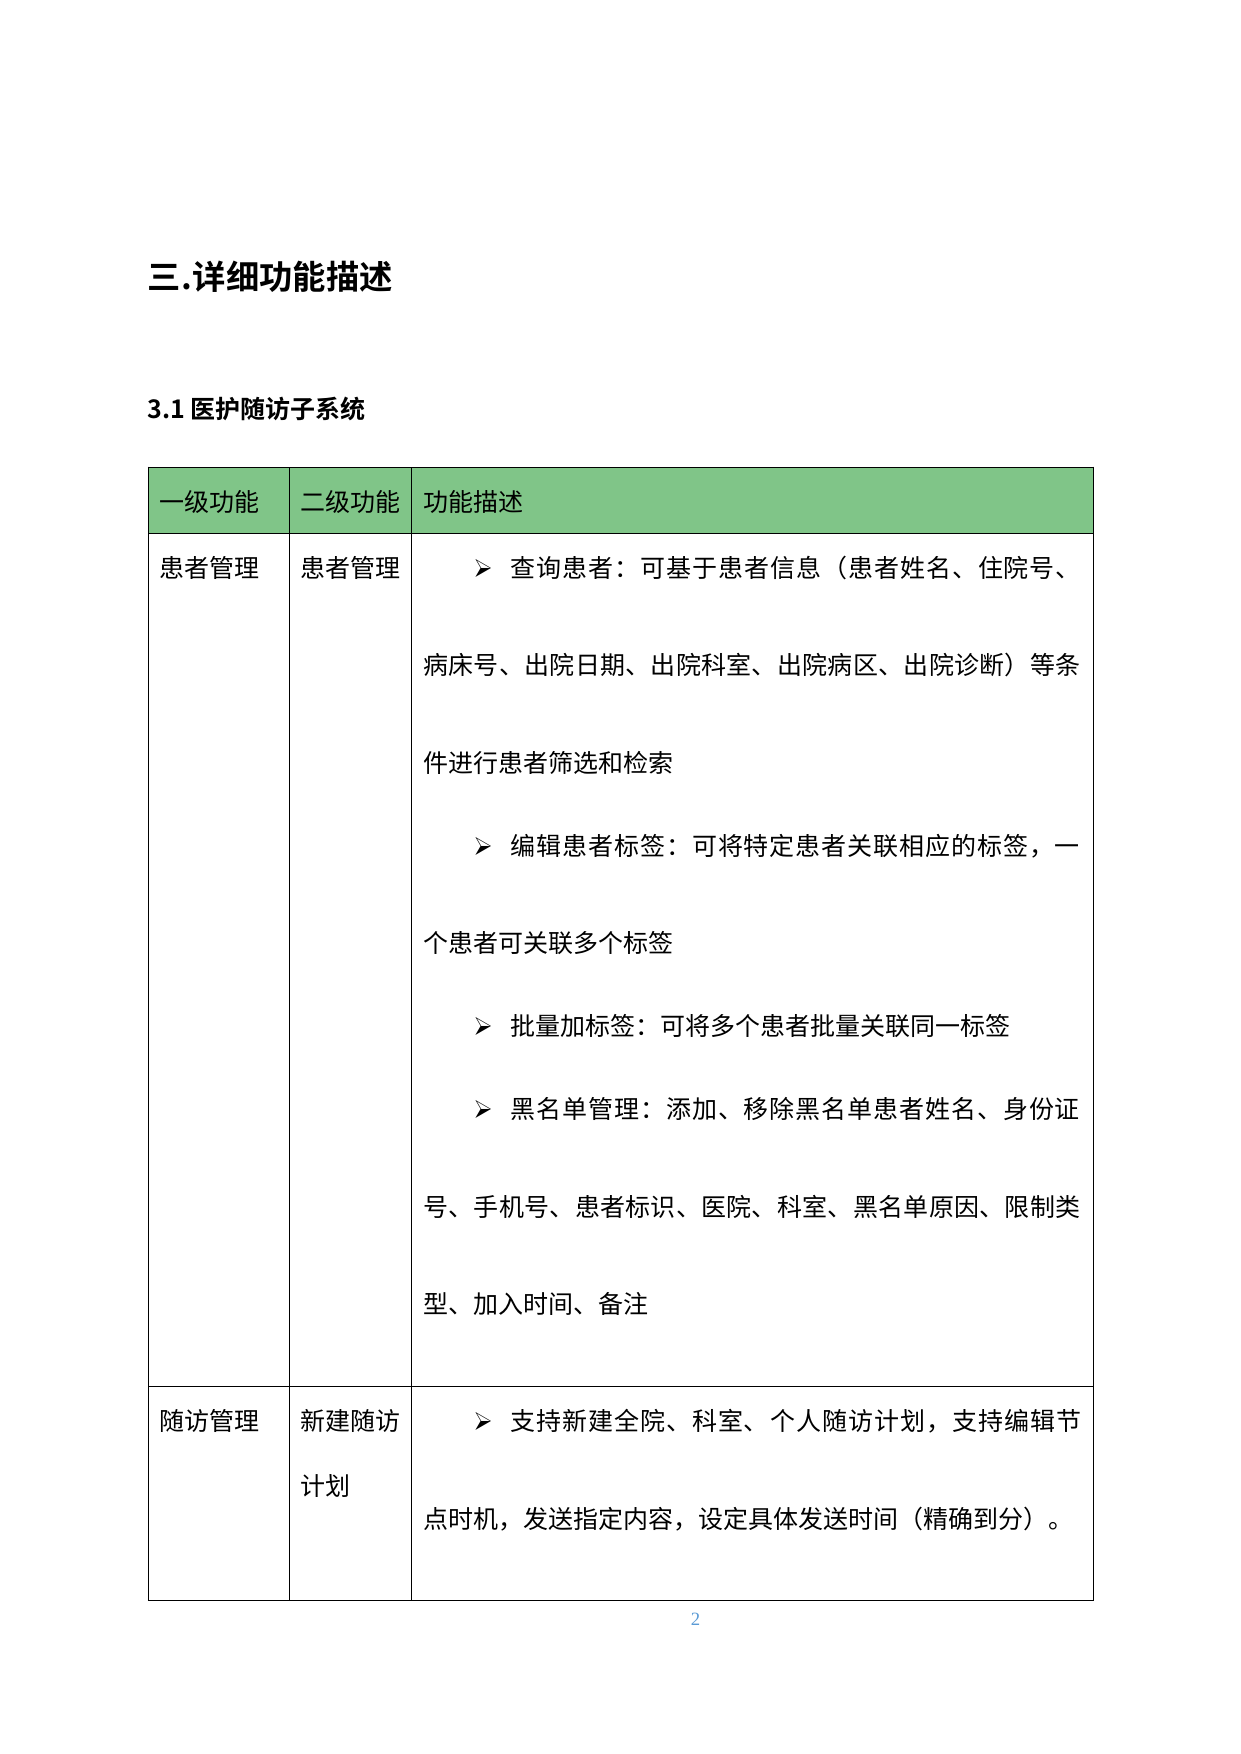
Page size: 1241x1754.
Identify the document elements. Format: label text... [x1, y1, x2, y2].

table_cell 支持新建全院、科室、个人随访计划，支持编辑节点时机，发送指定内容，设定具体发送时间（精确到分）。 [412, 1387, 1093, 1600]
table_cell 患者管理 [149, 534, 289, 1386]
table_cell 随访管理 [149, 1387, 289, 1600]
table_header 功能描述 [412, 468, 1093, 533]
table_header 一级功能 [149, 468, 289, 533]
table_header 二级功能 [290, 468, 411, 533]
table_cell 查询患者：可基于患者信息（患者姓名、住院号、病床号、出院日期、出院科室、出院病区、出院诊断）等条件进行患者筛选和检索 编辑患者标签：可将特定患者关联相应的标签，一个患者可关联多个标签 批量加标签：可将多个患者批量关联同一标签 黑名单管理：添加、移除黑名单患者姓名、身份证号、手机号、患者标识、医院、科室、黑名单原因、限制类型、加入时间、备注 [412, 534, 1093, 1386]
table_cell 新建随访计划 [290, 1387, 411, 1600]
subtitle 详细功能描述 [148, 242, 1092, 307]
table_cell 患者管理 [290, 534, 411, 1386]
subtitle 3.1医护随访子系统 [148, 375, 1092, 440]
